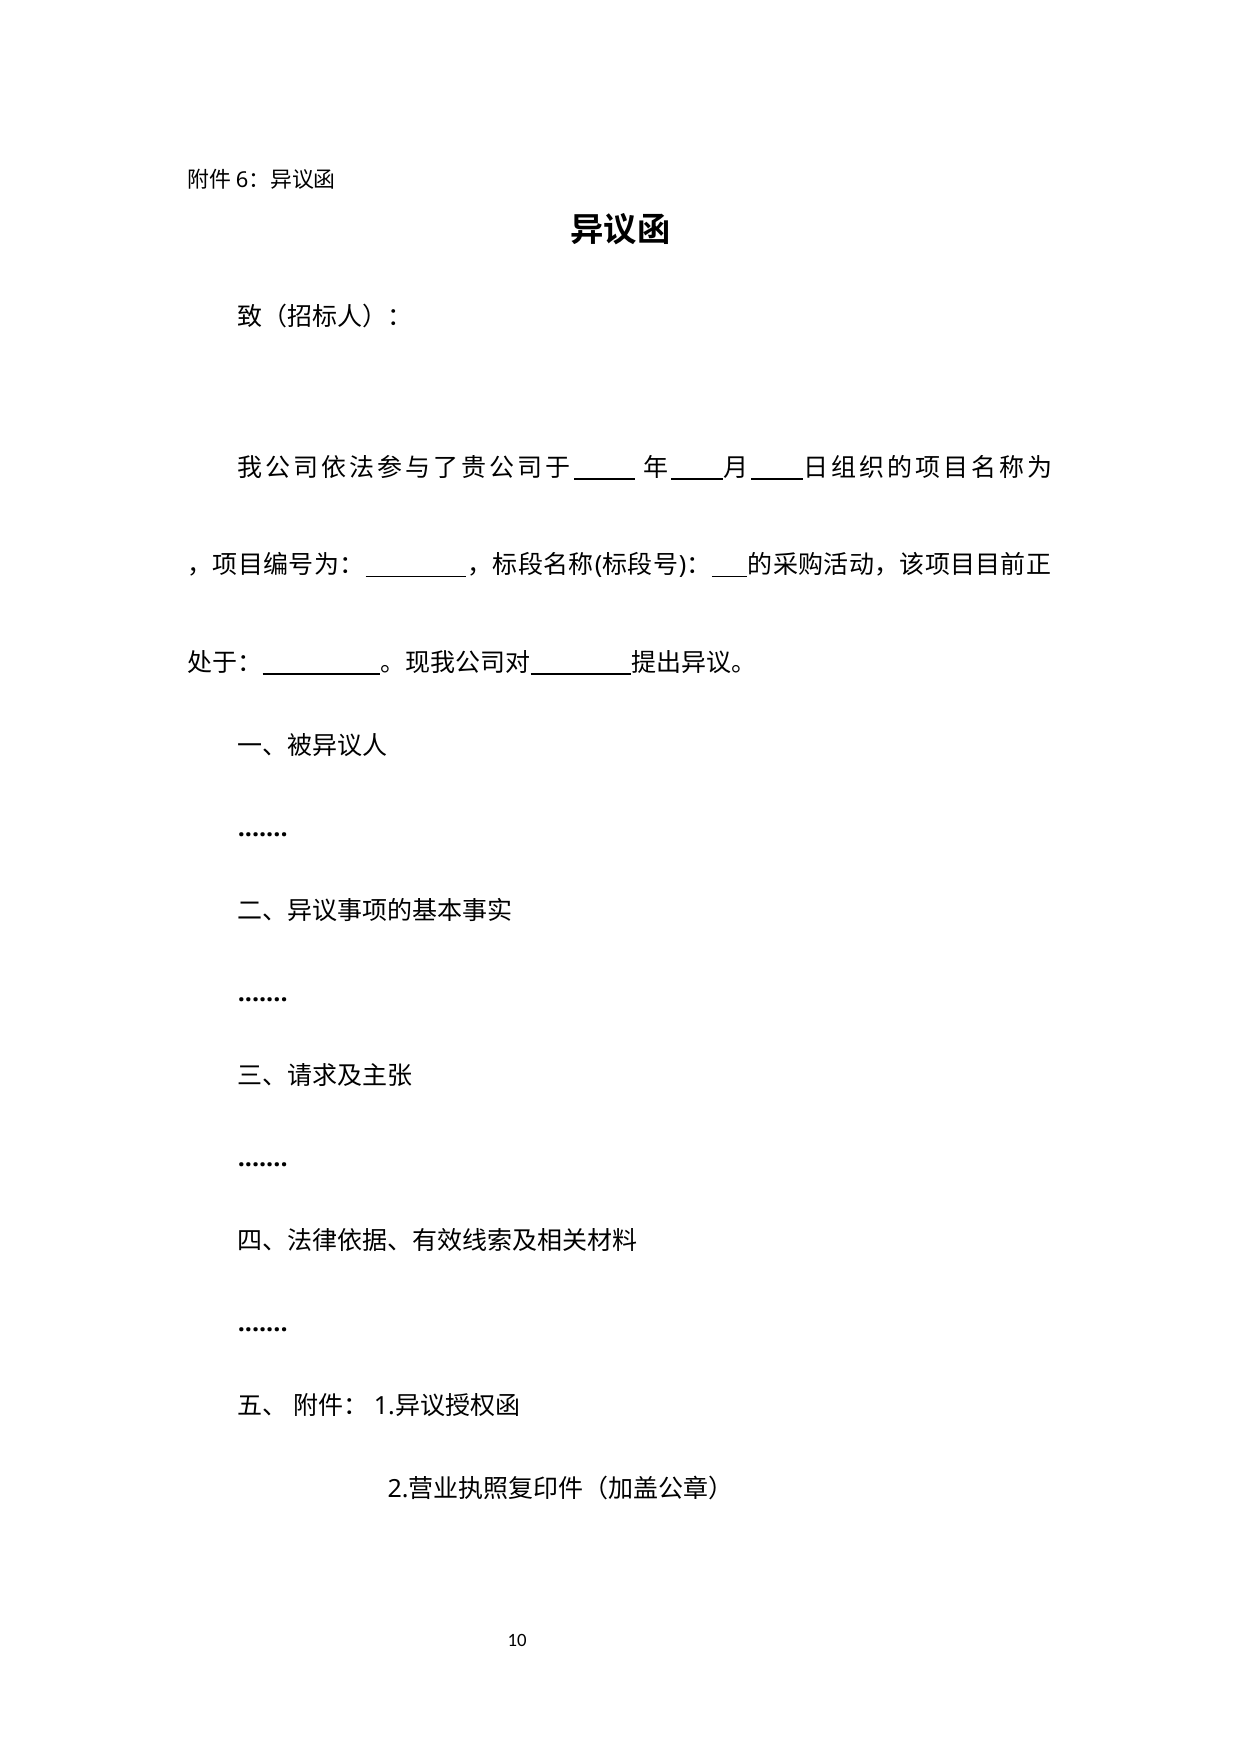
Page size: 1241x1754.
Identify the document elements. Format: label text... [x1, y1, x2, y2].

text 四、法律依据、有效线索及相关材料 [187, 1206, 1053, 1271]
text 致（招标人）： [187, 296, 1053, 333]
text ....... [187, 1289, 1053, 1354]
text 二、异议事项的基本事实 [187, 876, 1053, 941]
text 五、 附件： 1.异议授权函 [187, 1371, 1053, 1436]
text 附件6：异议函 [187, 162, 1053, 194]
text 异议函 [187, 194, 1053, 259]
text 三、请求及主张 [187, 1041, 1053, 1106]
text ....... [187, 794, 1053, 859]
text 一、被异议人 [187, 711, 1053, 776]
text 我公司依法参与了贵公司于 年 月 日组织的项目名称为 ，项目编号为： ，标段名称(标段号)： 的采购活动，该项目目前正处于： 。现我公司对 提出异议。 [187, 433, 1053, 693]
text ....... [187, 959, 1053, 1024]
text 2.营业执照复印件（加盖公章） [187, 1454, 1053, 1519]
text ....... [187, 1124, 1053, 1189]
